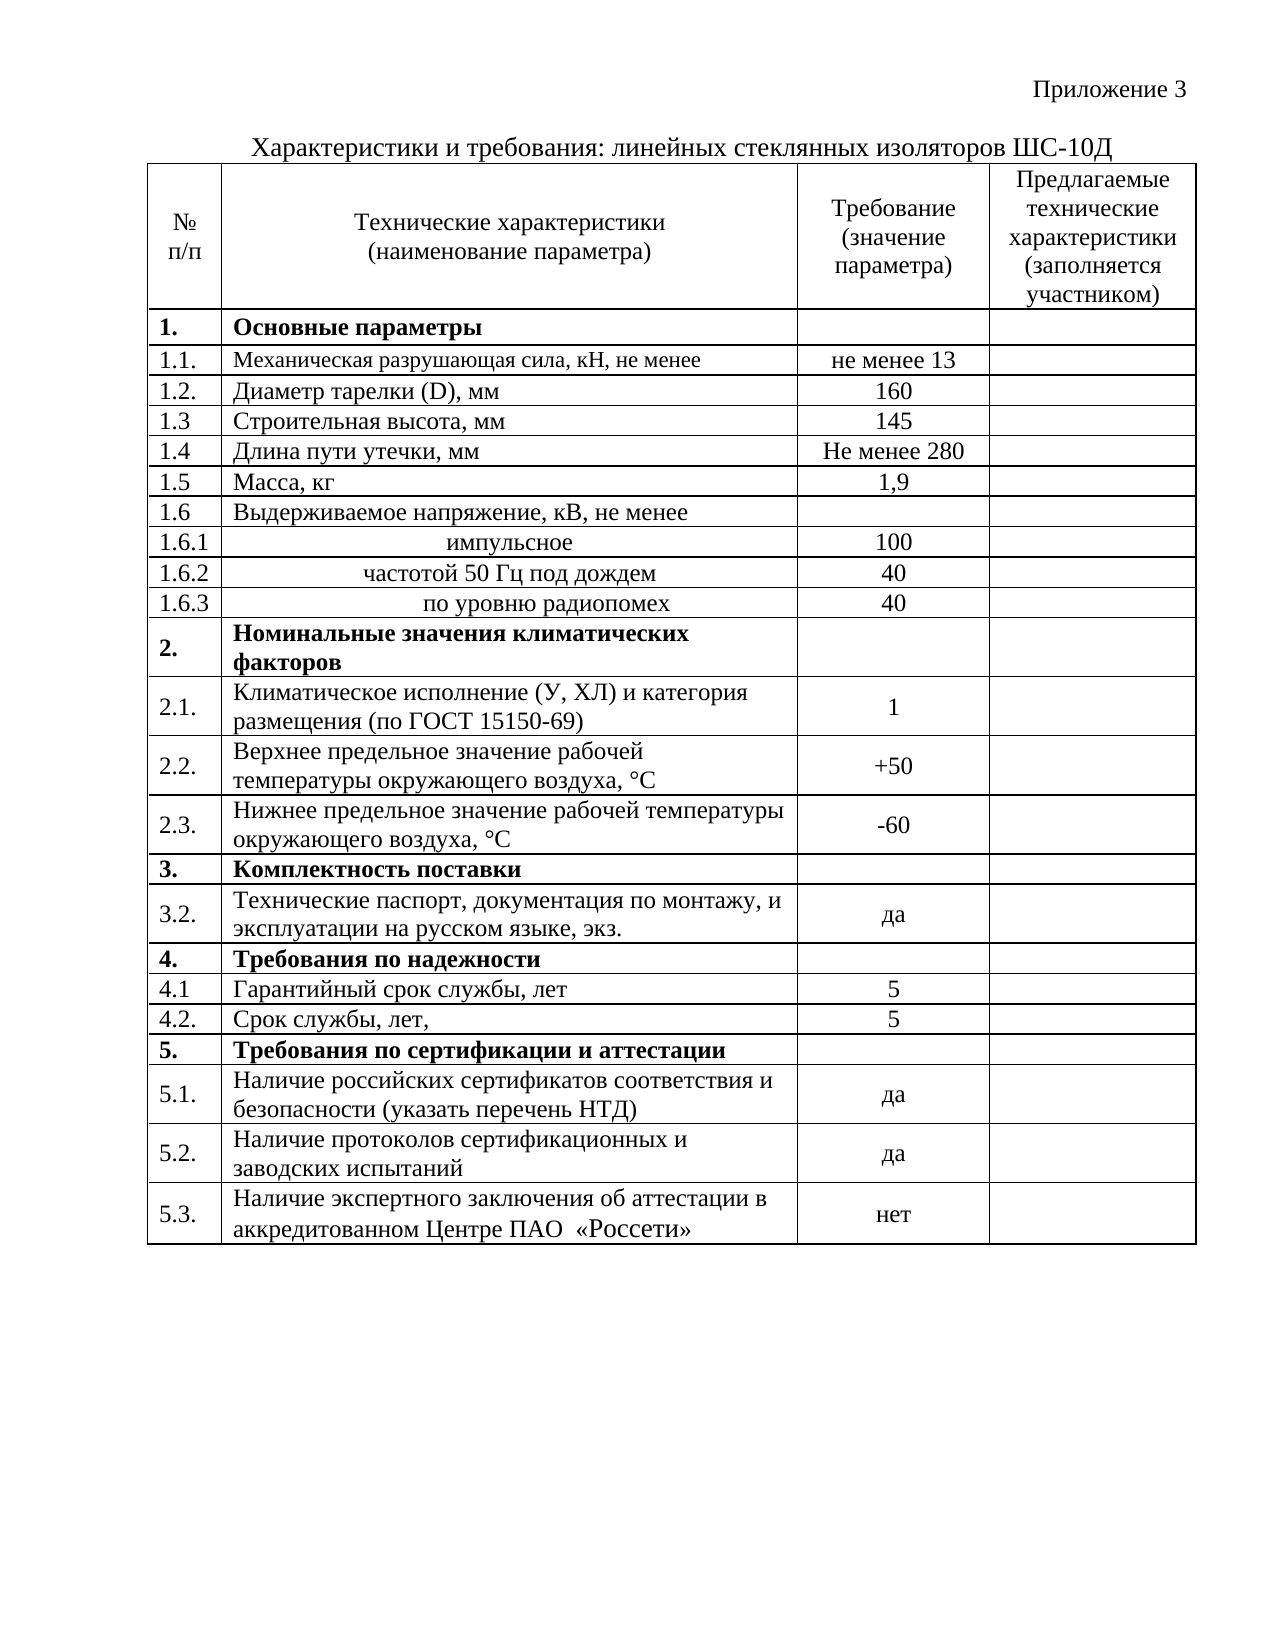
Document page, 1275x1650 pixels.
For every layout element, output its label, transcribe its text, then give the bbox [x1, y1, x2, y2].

table_cell 5 [798, 974, 989, 1003]
table_cell по уровню радиопомех [222, 588, 797, 617]
table_cell Основные параметры [222, 310, 797, 344]
table_cell 100 [798, 527, 989, 556]
table_cell Выдерживаемое напряжение, кВ, не менее [222, 497, 797, 526]
table_cell 5.2. [148, 1124, 221, 1182]
table_cell [798, 944, 989, 973]
table_cell [990, 310, 1195, 344]
table_cell Наличие экспертного заключения об аттестации в аккредитованном Центре ПАО «Россети» [222, 1183, 797, 1243]
table_cell Не менее 280 [798, 436, 989, 465]
table_cell да [798, 1124, 989, 1182]
table_cell [990, 944, 1195, 973]
table_cell Гарантийный срок службы, лет [222, 974, 797, 1003]
table_header Технические характеристики (наименование параметра) [222, 164, 797, 308]
table_cell да [798, 885, 989, 942]
table_cell 5 [798, 1005, 989, 1033]
table_cell 1.5 [148, 466, 221, 495]
table_cell нет [798, 1183, 989, 1243]
table_cell [990, 1183, 1195, 1243]
table_cell 145 [798, 406, 989, 435]
text Приложение 3 [177, 74, 1186, 103]
table_header № п/п [148, 164, 221, 308]
table_cell [798, 618, 989, 676]
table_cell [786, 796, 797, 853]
table_cell 160 [798, 376, 989, 404]
table_cell Требования по надежности [222, 944, 797, 973]
table_cell 3. [148, 854, 221, 883]
table_header Требование (значение параметра) [798, 164, 989, 308]
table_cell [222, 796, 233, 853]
table_cell да [798, 1065, 989, 1123]
table_cell 1.1. [148, 345, 221, 374]
table_cell Номинальные значения климатических факторов [222, 618, 797, 676]
table_cell 1.4 [148, 436, 221, 465]
table_cell 1 [798, 677, 989, 735]
table_cell 40 [798, 588, 989, 617]
table_cell 2.3. [148, 795, 221, 853]
table_cell [990, 855, 1195, 883]
table_cell [990, 796, 1195, 853]
table_cell [990, 346, 1195, 374]
table_cell 5.1. [148, 1065, 221, 1123]
table_cell Климатическое исполнение (У, ХЛ) и категория размещения (по ГОСТ 15150-69) [222, 677, 797, 735]
table_cell [990, 736, 1195, 794]
table_cell частотой 50 Гц под дождем [222, 558, 797, 586]
table_cell Строительная высота, мм [222, 406, 797, 435]
table_cell 4. [148, 943, 221, 973]
table_cell [990, 588, 1195, 617]
table_cell 4.2. [148, 1004, 221, 1033]
table_cell 1.2. [148, 375, 221, 404]
table_cell +50 [798, 736, 989, 794]
table_cell [798, 1035, 989, 1063]
table_cell 1.6 [148, 496, 221, 526]
table_cell Технические паспорт, документация по монтажу, и эксплуатации на русском языке, экз. [222, 885, 797, 942]
table_cell Комплектность поставки [222, 855, 797, 883]
table_cell 1.6.1 [148, 527, 221, 556]
table_cell [990, 376, 1195, 404]
table_cell 1. [148, 309, 221, 344]
table_cell [990, 974, 1195, 1003]
table_cell 1.6.3 [148, 588, 221, 617]
table_cell 3.2. [148, 884, 221, 942]
table_cell 1,9 [798, 467, 989, 495]
table_cell импульсное [222, 527, 797, 556]
text Характеристики и требования: линейных стеклянных изоляторов ШС-10Д [177, 131, 1186, 162]
table_cell 1.3 [148, 406, 221, 435]
table_header Предлагаемые технические характеристики (заполняется участником) [990, 164, 1195, 308]
table_cell [990, 677, 1195, 735]
table_cell 40 [798, 558, 989, 586]
table_cell [990, 1005, 1195, 1033]
table_cell 2.1. [148, 677, 221, 735]
table_cell [990, 1035, 1195, 1063]
table_cell [798, 310, 989, 344]
table_cell 5.3. [148, 1183, 221, 1243]
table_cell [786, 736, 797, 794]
table_cell Наличие российских сертификатов соответствия и безопасности (указать перечень НТД) [222, 1065, 797, 1123]
table_cell [798, 497, 989, 526]
table_cell [990, 527, 1195, 556]
table_cell [990, 467, 1195, 495]
table_cell Масса, кг [222, 467, 797, 495]
table_cell не менее 13 [798, 346, 989, 374]
table_cell [990, 436, 1195, 465]
table_cell [798, 855, 989, 883]
table_cell Диаметр тарелки (D), мм [222, 376, 797, 404]
table_cell 5. [148, 1034, 221, 1063]
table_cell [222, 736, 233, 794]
table_cell [990, 406, 1195, 435]
table_cell Механическая разрушающая сила, кН, не менее [222, 346, 797, 374]
table_cell [990, 497, 1195, 526]
table_cell Требования по сертификации и аттестации [222, 1035, 797, 1063]
table_cell 1.6.2 [148, 557, 221, 586]
table_cell [990, 885, 1195, 942]
table_cell Наличие протоколов сертификационных и заводских испытаний [222, 1124, 797, 1182]
table_cell [990, 1065, 1195, 1123]
table_cell [990, 618, 1195, 676]
table_cell 2.2. [148, 736, 221, 794]
table_cell [990, 558, 1195, 586]
table_cell 4.1 [148, 974, 221, 1003]
table_cell Срок службы, лет, [222, 1005, 797, 1033]
table_cell [990, 1124, 1195, 1182]
table_cell Длина пути утечки, мм [222, 436, 797, 465]
table_cell -60 [798, 796, 989, 853]
table_cell 2. [148, 618, 221, 676]
